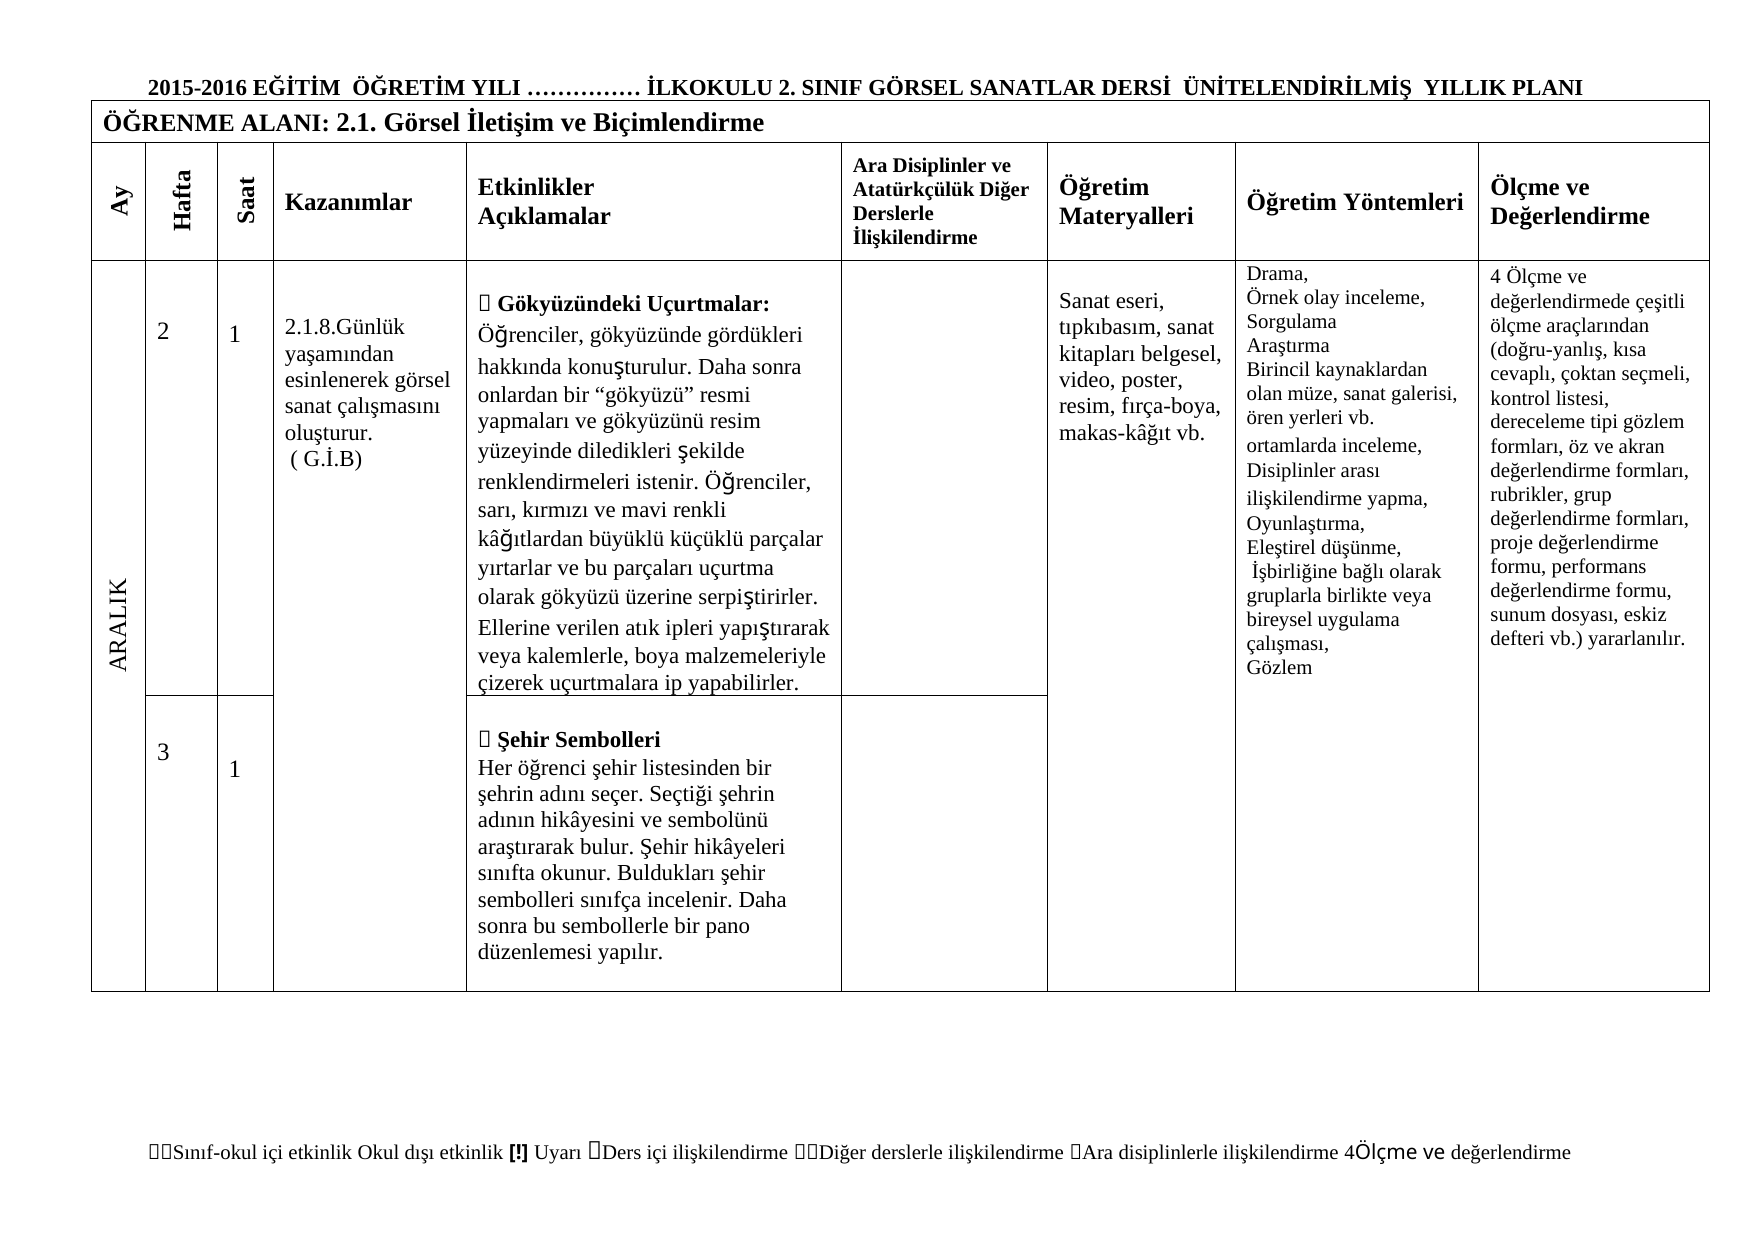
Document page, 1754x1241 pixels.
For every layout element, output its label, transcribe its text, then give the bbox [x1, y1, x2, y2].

table_cell [842, 696, 1047, 991]
table_cell Hafta [146, 143, 217, 260]
table_cell Etkinlikler Açıklamalar [467, 143, 841, 260]
table_cell [842, 261, 1047, 695]
table_cell 3 [146, 696, 217, 991]
table_cell Kazanımlar [274, 143, 466, 260]
table_cell Ay [92, 143, 145, 260]
table_cell ARALIK [92, 261, 145, 991]
table_cell Ara Disiplinler ve Atatürkçülük Diğer Derslerle İlişkilendirme [842, 143, 1047, 260]
table_cell Sanat eseri, tıpkıbasım, sanat kitapları belgesel, video, poster, resim, fırça-boya, makas-kâğıt vb. [1048, 261, 1235, 991]
table_header ÖĞRENME ALANI: 2.1. Görsel İletişim ve Biçimlendirme [92, 101, 1709, 142]
table_cell 2 [146, 261, 217, 695]
table_cell Ölçme ve Değerlendirme [1479, 143, 1709, 260]
table_cell 2.1.8.Günlük yaşamından esinlenerek görsel sanat çalışmasını oluşturur. ( G.İ.B) [274, 261, 466, 991]
table_cell Öğretim Yöntemleri [1236, 143, 1478, 260]
table_cell  Şehir Sembolleri Her öğrenci şehir listesinden bir şehrin adını seçer. Seçtiği şehrin adının hikâyesini ve sembolünü araştırarak bulur. Şehir hikâyeleri sınıfta okunur. Buldukları şehir sembolleri sınıfça incelenir. Daha sonra bu sembollerle bir pano düzenlemesi yapılır. [467, 696, 841, 991]
table_cell Öğretim Materyalleri [1048, 143, 1235, 260]
table_cell 1 [218, 261, 273, 695]
table_cell  Gökyüzündeki Uçurtmalar: Öğrenciler, gökyüzünde gördükleri hakkında konuşturulur. Daha sonra onlardan bir “gökyüzü” resmi yapmaları ve gökyüzünü resim yüzeyinde diledikleri şekilde renklendirmeleri istenir. Öğrenciler, sarı, kırmızı ve mavi renkli kâğıtlardan büyüklü küçüklü parçalar yırtarlar ve bu parçaları uçurtma olarak gökyüzü üzerine serpiştirirler. Ellerine verilen atık ipleri yapıştırarak veya kalemlerle, boya malzemeleriyle çizerek uçurtmalara ip yapabilirler. [467, 261, 841, 695]
table_cell Saat [218, 143, 273, 260]
table_cell 1 [218, 696, 273, 991]
